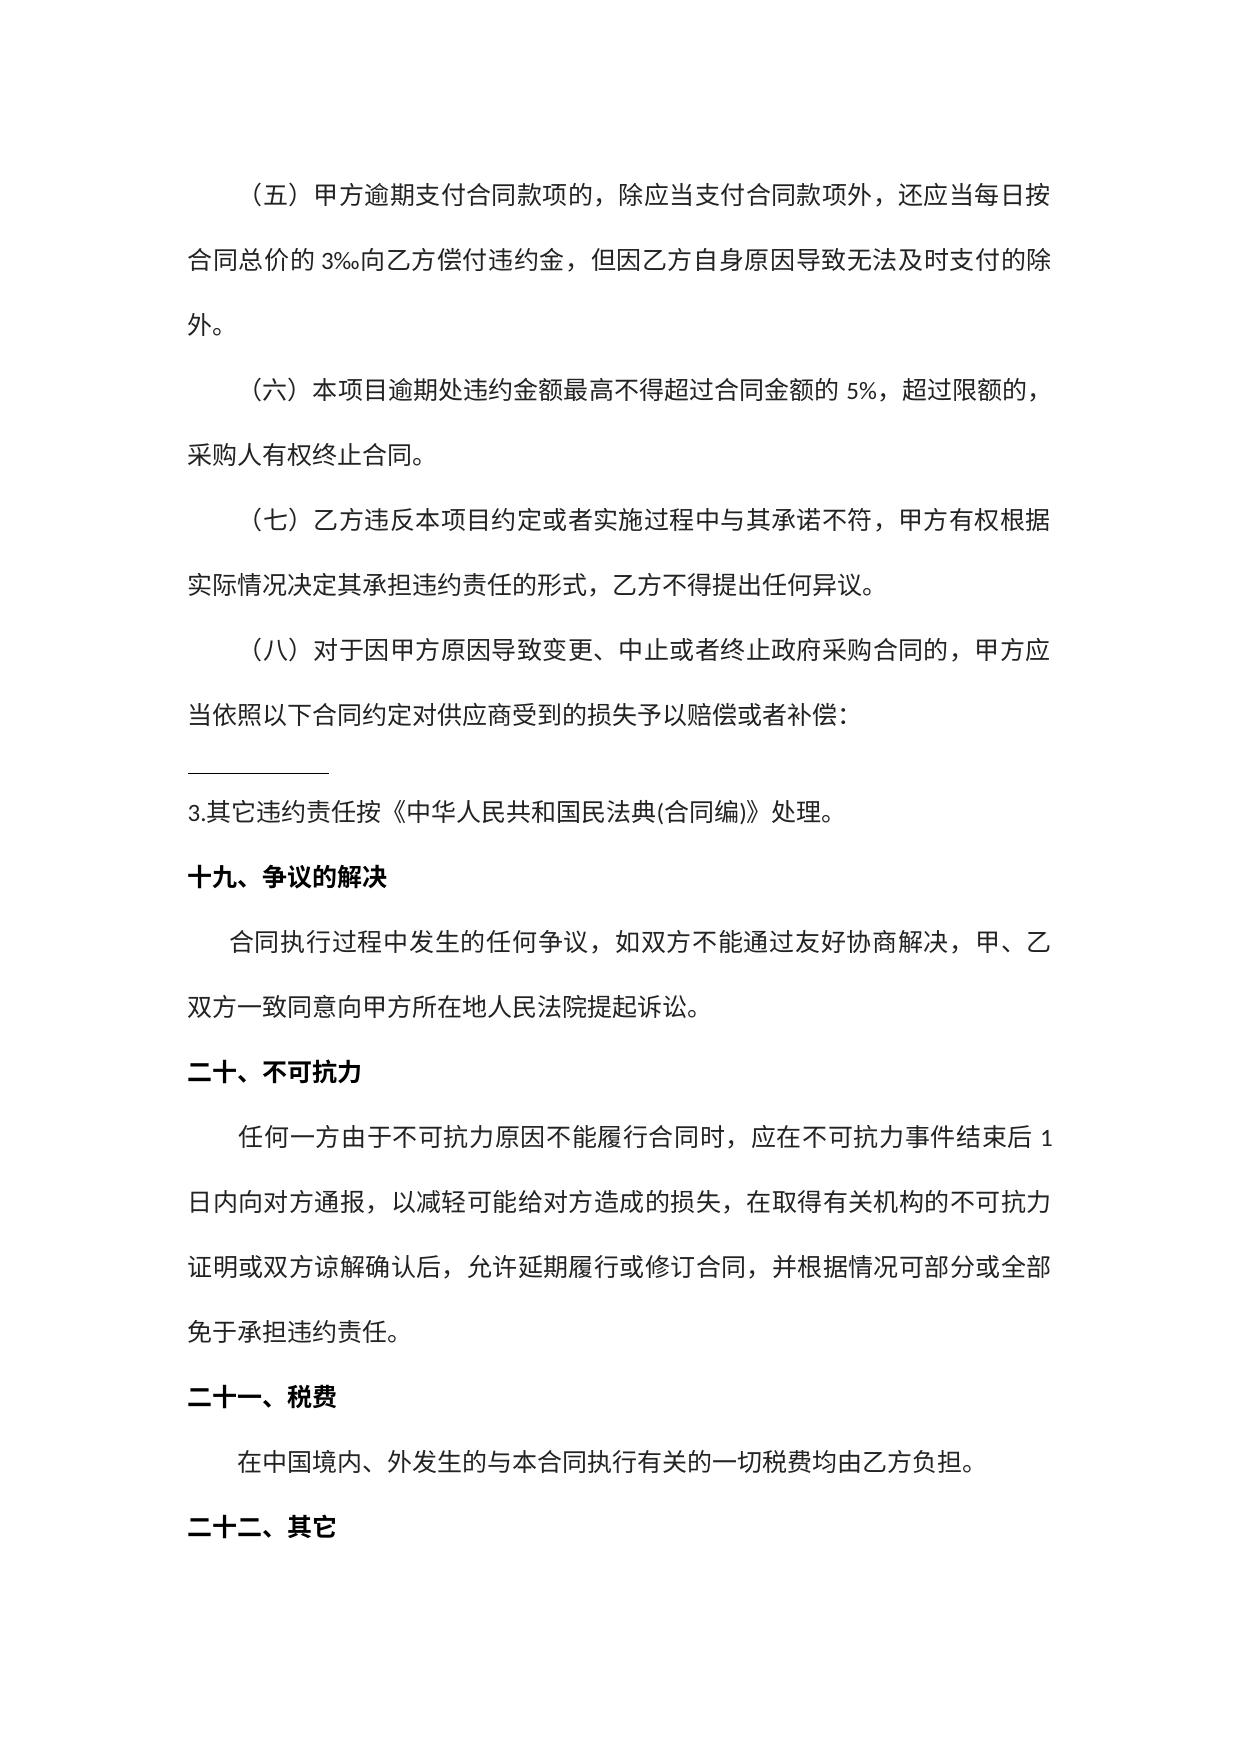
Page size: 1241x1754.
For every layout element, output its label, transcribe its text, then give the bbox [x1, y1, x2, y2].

text 任何一方由于不可抗力原因不能履行合同时，应在不可抗力事件结束后1日内向对方通报，以减轻可能给对方造成的损失，在取得有关机构的不可抗力证明或双方谅解确认后，允许延期履行或修订合同，并根据情况可部分或全部免于承担违约责任。 [187, 1104, 1053, 1364]
text 合同执行过程中发生的任何争议，如双方不能通过友好协商解决，甲、乙双方一致同意向甲方所在地人民法院提起诉讼。 [187, 909, 1053, 1039]
text 二十、不可抗力 [187, 1039, 1053, 1104]
text （八）对于因甲方原因导致变更、中止或者终止政府采购合同的，甲方应当依照以下合同约定对供应商受到的损失予以赔偿或者补偿： [187, 617, 1053, 747]
text 二十一、税费 [187, 1364, 1053, 1429]
text 二十二、其它 [187, 1494, 1053, 1559]
text （七）乙方违反本项目约定或者实施过程中与其承诺不符，甲方有权根据实际情况决定其承担违约责任的形式，乙方不得提出任何异议。 [187, 487, 1053, 617]
text 十九、争议的解决 [187, 844, 1053, 909]
text （五）甲方逾期支付合同款项的，除应当支付合同款项外，还应当每日按合同总价的3‰向乙方偿付违约金，但因乙方自身原因导致无法及时支付的除外。 [187, 162, 1053, 357]
text （六）本项目逾期处违约金额最高不得超过合同金额的5%，超过限额的，采购人有权终止合同。 [187, 357, 1053, 487]
text 3.其它违约责任按《中华人民共和国民法典(合同编)》处理。 [187, 779, 1053, 844]
text 在中国境内、外发生的与本合同执行有关的一切税费均由乙方负担。 [187, 1429, 1053, 1494]
